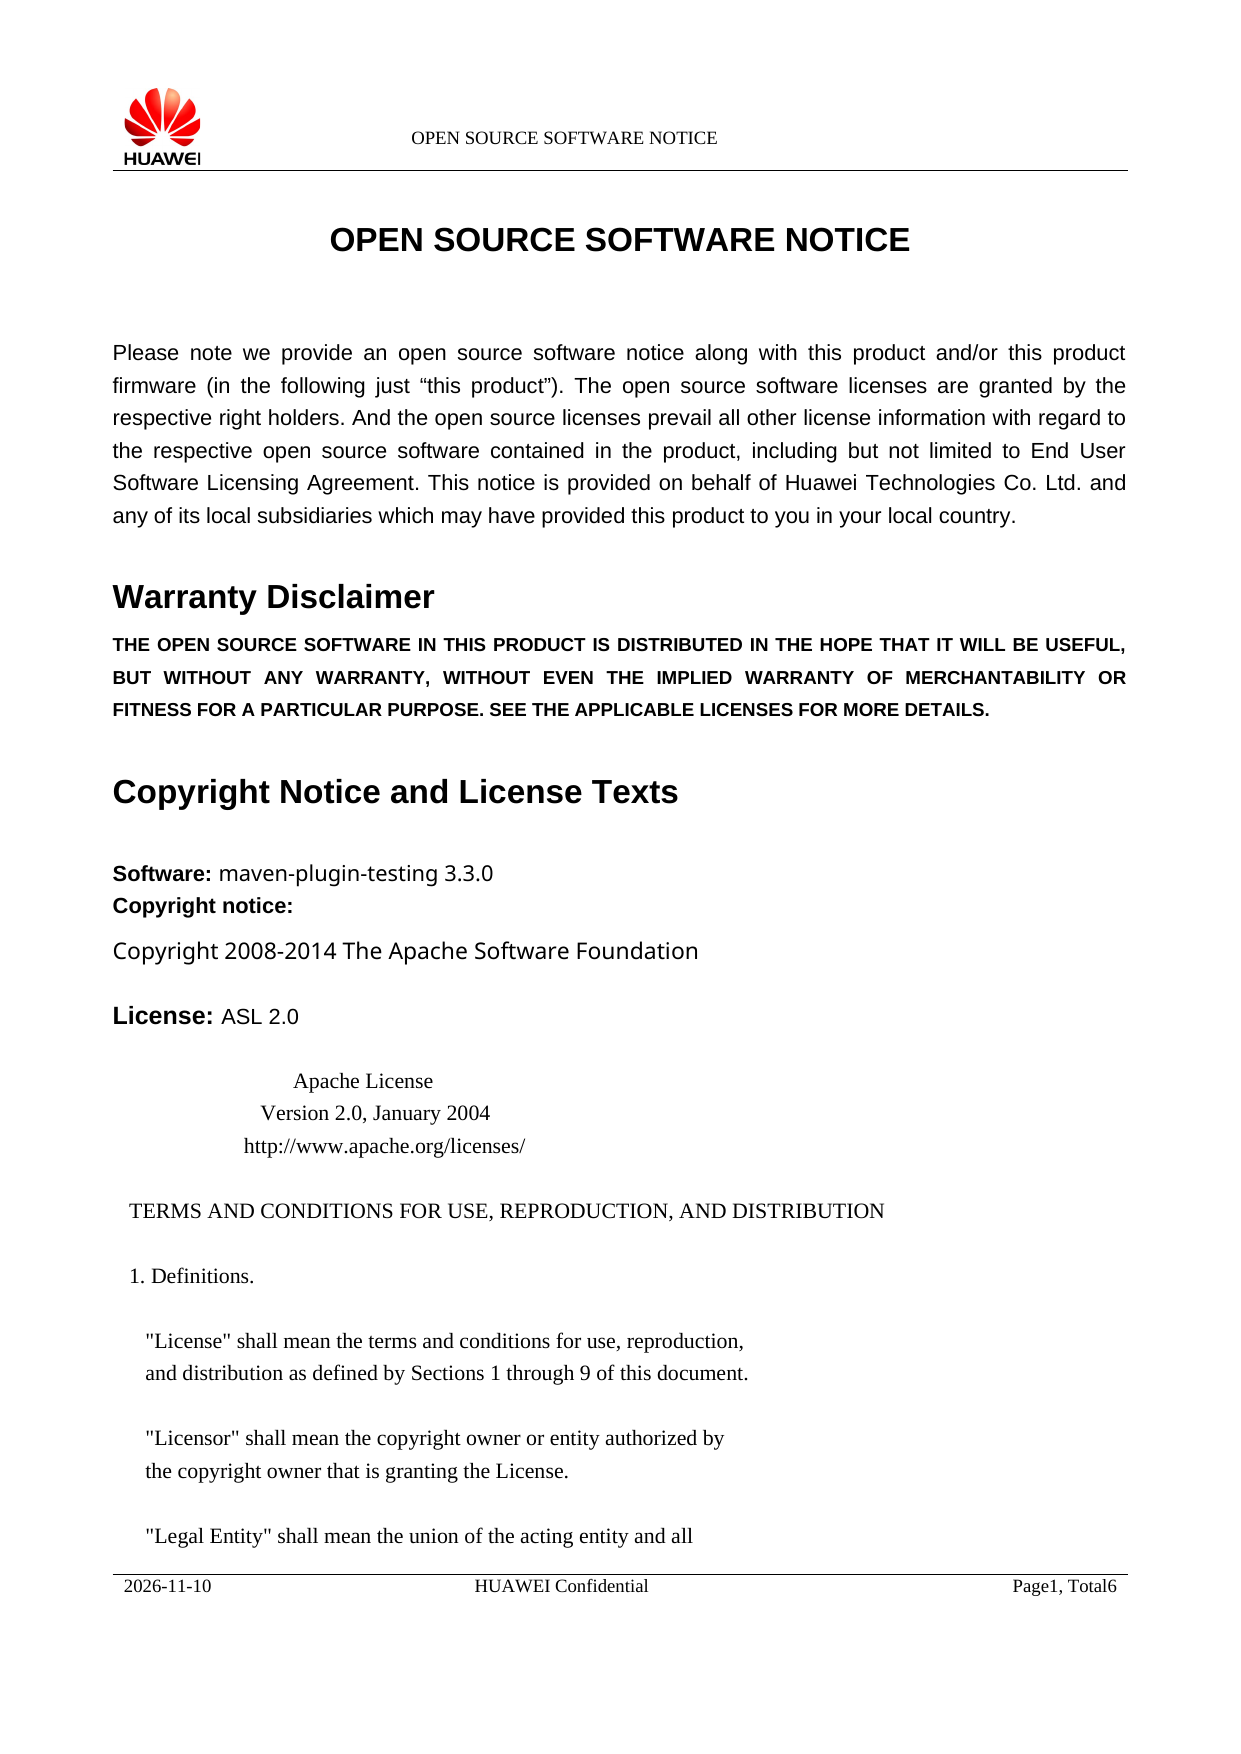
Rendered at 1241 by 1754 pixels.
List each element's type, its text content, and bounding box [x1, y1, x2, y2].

text OPEN SOURCE SOFTWARE NOTICE [112, 206, 1128, 271]
text Copyright Notice and License Texts [112, 759, 1128, 824]
text Copyright notice: [112, 889, 1128, 921]
text License: ASL 2.0 [112, 999, 1128, 1031]
title Software: maven-plugin-testing 3.3.0 [112, 856, 1128, 889]
picture [124, 88, 201, 165]
text The open source software in this product is distributed in the hope that it will be useful, but WITHOUT ANY WARRANTY, without even the implied warranty of MERCHANTABILITY or FITNESS FOR A PARTICULAR PURPOSE. See the applicable licenses for more details. [112, 629, 1128, 726]
text Copyright 2008-2014 The Apache Software Foundation [112, 934, 1128, 999]
text Warranty Disclaimer [112, 564, 1128, 629]
text Please note we provide an open source software notice along with this product and/or this product firmware (in the following just “this product”). The open source software licenses are granted by the respective right holders. And the open source licenses prevail all other license information with regard to the respective open source software contained in the product, including but not limited to End User Software Licensing Agreement. This notice is provided on behalf of Huawei Technologies Co. Ltd. and any of its local subsidiaries which may have provided this product to you in your local country. [112, 336, 1128, 531]
